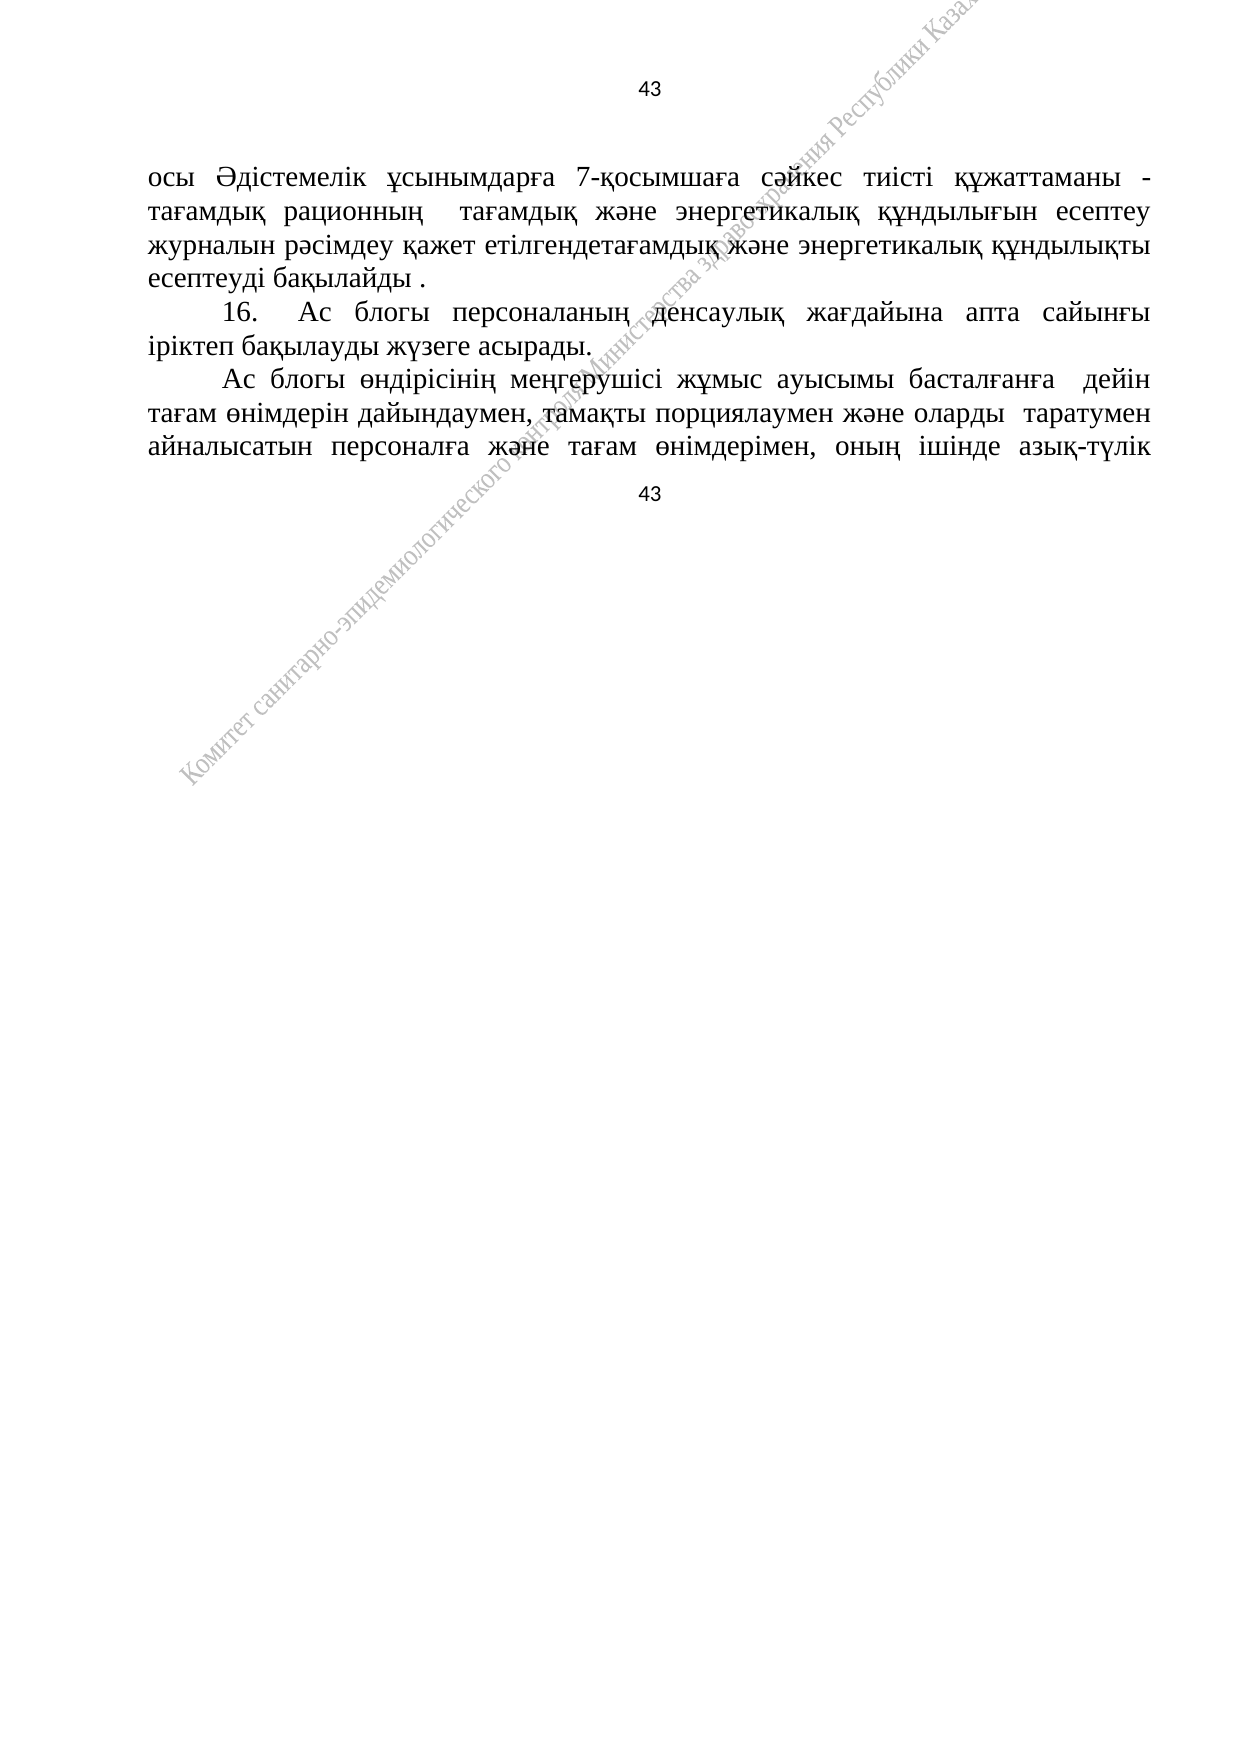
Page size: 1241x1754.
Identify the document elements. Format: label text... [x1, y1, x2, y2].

list Ас блогы персоналаның денсаулық жағдайына апта сайынғы іріктеп бақылауды жүзеге асырады. [148, 294, 1152, 361]
text Мектептегі медицина қызметкері осы Әдістемелік ұсынымдарға 6-қосымшаға сәйкес бекітілген тамақты алмастыру қажет болған жағдайда ғана, мысалы, форс-мажорлық жағдайлар себебі бойыншатағамды жедел есептеп, осы Әдістемелік ұсынымдарға 7-қосымшаға сәйкес тиісті құжаттаманы - тағамдық рационның тағамдық және энергетикалық құндылығын есептеу журналын рәсімдеу қажет етілгендетағамдық және энергетикалық құндылықты есептеуді бақылайды . [148, 158, 1152, 294]
text Ас блогы өндірісінің меңгерушісі жұмыс ауысымы басталғанға дейін тағам өнімдерін дайындаумен, тамақты порциялаумен және оларды таратумен айналысатын персоналға және тағам өнімдерімен, оның ішінде азық-түлік шикізатымен тікелей байланысатын персоналға, қол терісінің және дененің ашық жерлерінің іріңді ауруларының (оның ішінде іріңдеген жарақаттар, күйіктер, сызаттар), инфекциялық аурулардың белгілері, жоғарғы тыныс алу жолдары ауруларының болуына күн сайын тексеру жүргізеді. [148, 361, 1152, 462]
